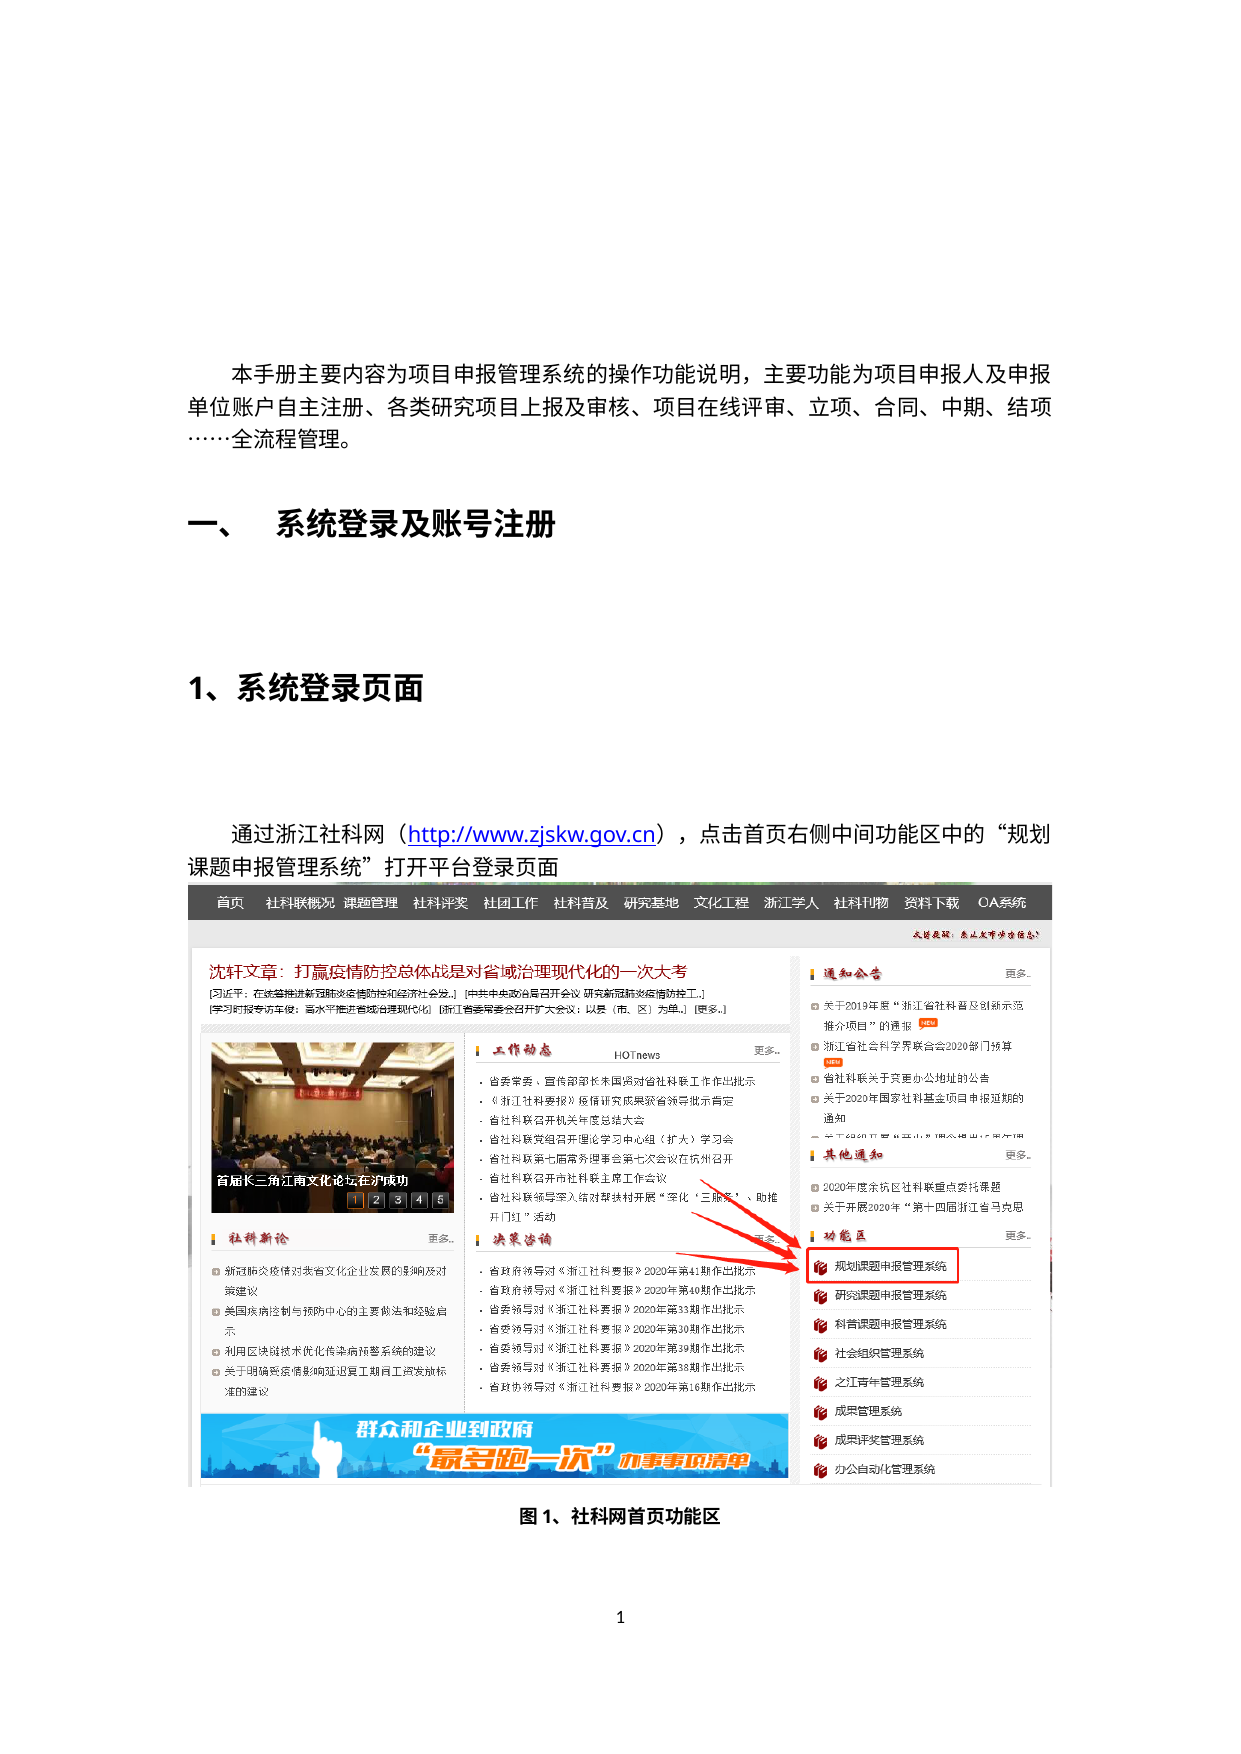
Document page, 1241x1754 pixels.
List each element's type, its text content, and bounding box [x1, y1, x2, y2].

picture [188, 882, 1053, 1487]
subtitle 系统登录及账号注册 [187, 490, 1053, 555]
text 通过浙江社科网（http://www.zjskw.gov.cn），点击首页右侧中间功能区中的“规划课题申报管理系统”打开平台登录页面 [187, 817, 1053, 882]
subtitle 1、系统登录页面 [187, 654, 1053, 719]
text 图1、社科网首页功能区 [187, 1499, 1053, 1532]
text 本手册主要内容为项目申报管理系统的操作功能说明，主要功能为项目申报人及申报单位账户自主注册、各类研究项目上报及审核、项目在线评审、立项、合同、中期、结项……全流程管理。 [187, 357, 1053, 454]
